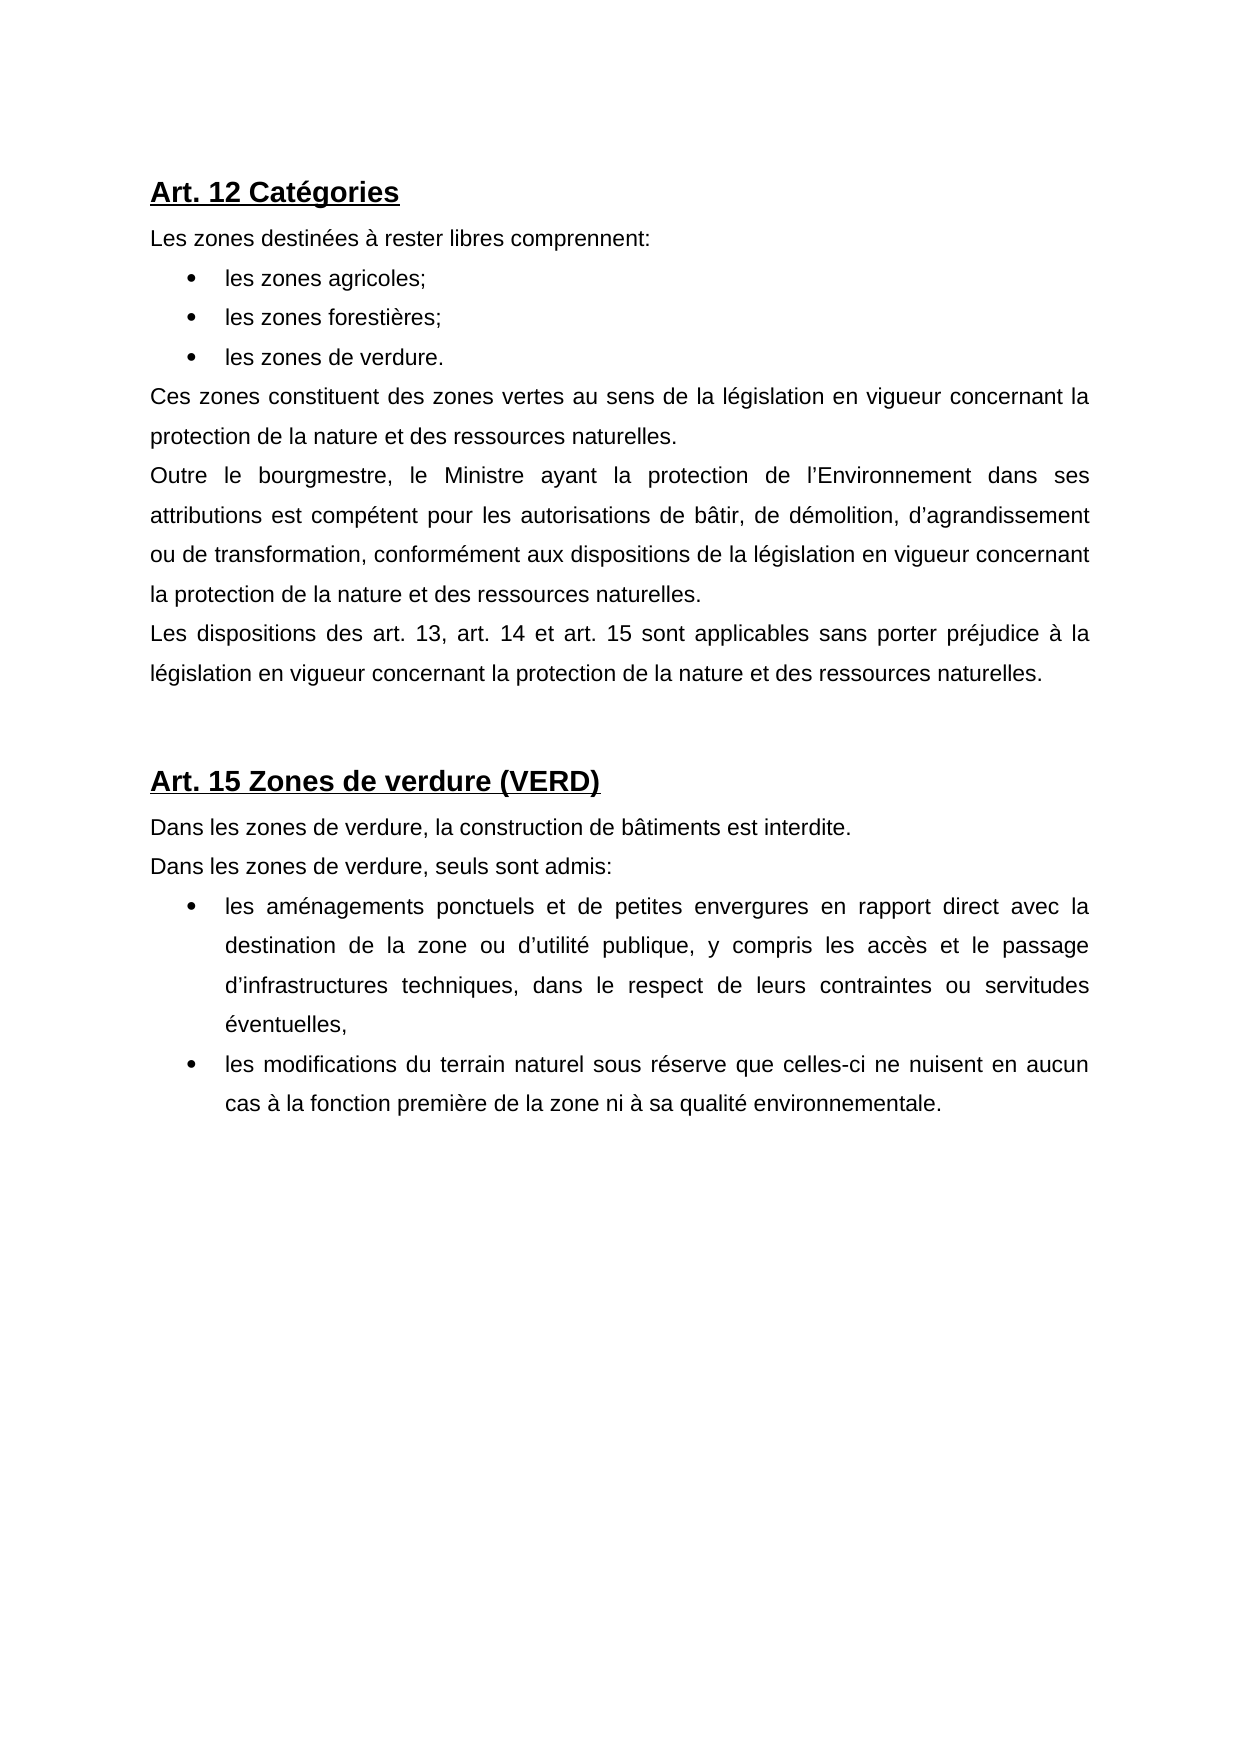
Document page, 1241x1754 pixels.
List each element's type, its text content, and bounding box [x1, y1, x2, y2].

subtitle Art. 15 Zones de verdure (VERD) [150, 763, 1090, 797]
text Les zones destinées à rester libres comprennent: [150, 225, 1090, 252]
text Outre le bourgmestre, le Ministre ayant la protection de l’Environnement dans ses attributions est compétent pour les autorisations de bâtir, de démolition, d’agrandissement ou de transformation, conformément aux dispositions de la législation en vigueur concernant la protection de la nature et des ressources naturelles. [150, 462, 1090, 607]
list les zones forestières; [187, 304, 1090, 331]
text Dans les zones de verdure, seuls sont admis: [150, 853, 1090, 880]
text Les dispositions des art. 13, art. 14 et art. 15 sont applicables sans porter préjudice à la législation en vigueur concernant la protection de la nature et des ressources naturelles. [150, 620, 1090, 686]
text Ces zones constituent des zones vertes au sens de la législation en vigueur concernant la protection de la nature et des ressources naturelles. [150, 383, 1090, 449]
list les zones agricoles; [187, 265, 1090, 291]
list les modifications du terrain naturel sous réserve que celles-ci ne nuisent en aucun cas à la fonction première de la zone ni à sa qualité environnementale. [187, 1051, 1090, 1117]
list les aménagements ponctuels et de petites envergures en rapport direct avec la destination de la zone ou d’utilité publique, y compris les accès et le passage d’infrastructures techniques, dans le respect de leurs contraintes ou servitudes éventuelles, [187, 893, 1090, 1038]
text Dans les zones de verdure, la construction de bâtiments est interdite. [150, 814, 1090, 840]
subtitle Art. 12 Catégories [150, 175, 1090, 208]
list les zones de verdure. [187, 344, 1090, 370]
